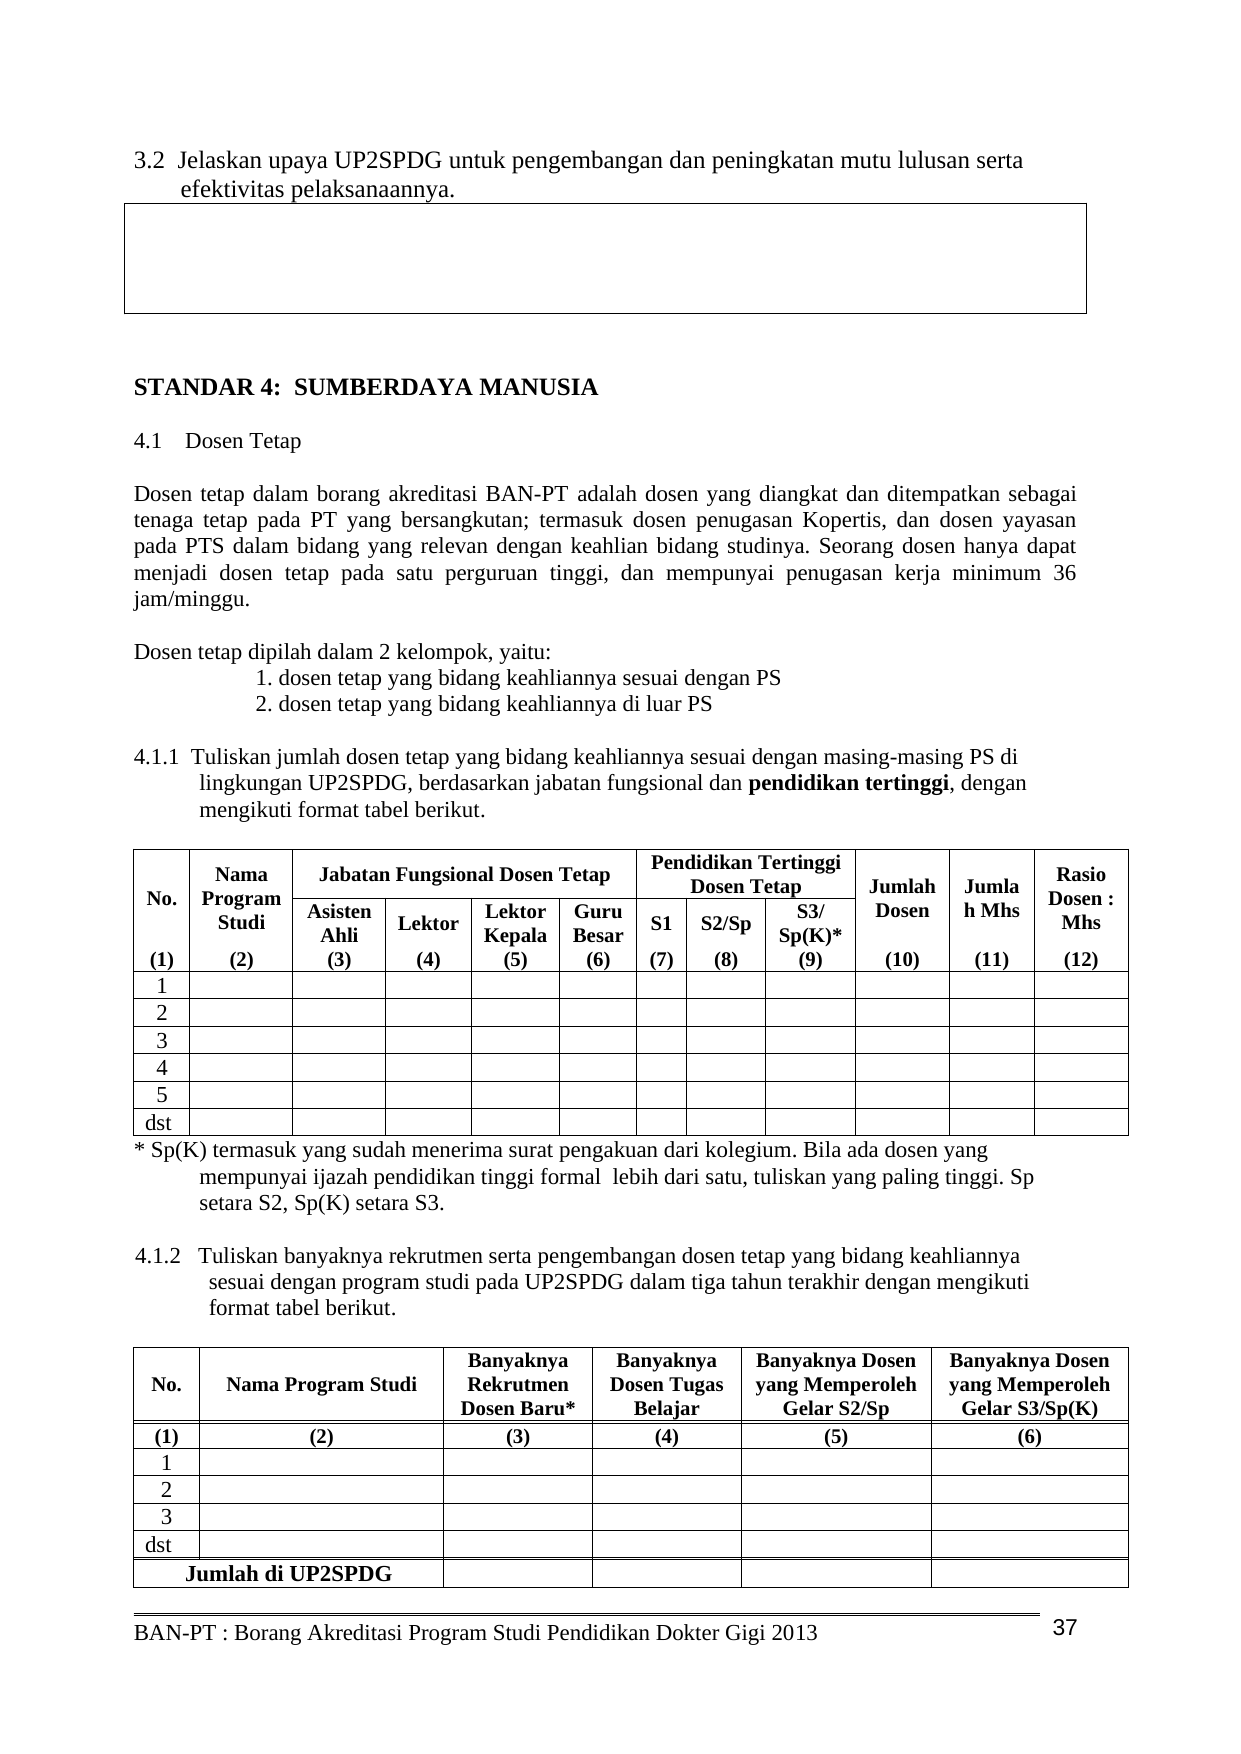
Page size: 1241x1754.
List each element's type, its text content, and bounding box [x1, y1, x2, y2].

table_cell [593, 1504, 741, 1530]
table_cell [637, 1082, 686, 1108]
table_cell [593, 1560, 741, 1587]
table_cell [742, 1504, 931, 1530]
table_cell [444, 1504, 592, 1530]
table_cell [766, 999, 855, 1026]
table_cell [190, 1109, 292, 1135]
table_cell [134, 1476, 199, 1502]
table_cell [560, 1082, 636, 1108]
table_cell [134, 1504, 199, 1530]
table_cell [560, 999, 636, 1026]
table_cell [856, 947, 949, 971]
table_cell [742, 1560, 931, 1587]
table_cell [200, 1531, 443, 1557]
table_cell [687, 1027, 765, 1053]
text 4.1.1 Tuliskan jumlah dosen tetap yang bidang keahliannya sesuai dengan masing-masing PS di lingkungan UP2SPDG, berdasarkan jabatan fungsional dan pendidikan tertinggi, dengan mengikuti format tabel berikut. [133, 743, 1078, 822]
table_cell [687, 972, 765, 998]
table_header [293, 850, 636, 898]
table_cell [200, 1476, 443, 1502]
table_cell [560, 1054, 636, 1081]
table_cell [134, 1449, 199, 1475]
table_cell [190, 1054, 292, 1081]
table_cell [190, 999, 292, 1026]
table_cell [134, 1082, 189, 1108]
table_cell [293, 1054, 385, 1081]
subtitle STANDAR 4: SUMBERDAYA MANUSIA [133, 372, 1078, 401]
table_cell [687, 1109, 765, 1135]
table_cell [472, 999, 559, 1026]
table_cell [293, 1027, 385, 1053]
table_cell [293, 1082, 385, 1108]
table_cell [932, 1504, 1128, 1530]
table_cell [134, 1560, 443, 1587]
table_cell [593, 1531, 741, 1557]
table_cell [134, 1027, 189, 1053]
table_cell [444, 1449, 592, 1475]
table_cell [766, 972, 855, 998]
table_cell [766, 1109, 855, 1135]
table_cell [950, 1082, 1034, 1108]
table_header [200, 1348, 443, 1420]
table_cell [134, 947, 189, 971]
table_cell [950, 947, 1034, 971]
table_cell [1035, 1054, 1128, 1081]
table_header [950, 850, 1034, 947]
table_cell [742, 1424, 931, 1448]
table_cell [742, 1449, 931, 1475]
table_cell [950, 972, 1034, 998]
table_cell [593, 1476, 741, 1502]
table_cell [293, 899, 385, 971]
text 2. dosen tetap yang bidang keahliannya di luar PS [255, 690, 1078, 717]
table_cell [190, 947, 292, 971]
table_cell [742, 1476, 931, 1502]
text Dosen tetap dalam borang akreditasi BAN-PT adalah dosen yang diangkat dan ditempatkan sebagai tenaga tetap pada PT yang bersangkutan; termasuk dosen penugasan Kopertis, dan dosen yayasan pada PTS dalam bidang yang relevan dengan keahlian bidang studinya. Seorang dosen hanya dapat menjadi dosen tetap pada satu perguruan tinggi, dan mempunyai penugasan kerja minimum 36 jam/minggu. [133, 479, 1078, 611]
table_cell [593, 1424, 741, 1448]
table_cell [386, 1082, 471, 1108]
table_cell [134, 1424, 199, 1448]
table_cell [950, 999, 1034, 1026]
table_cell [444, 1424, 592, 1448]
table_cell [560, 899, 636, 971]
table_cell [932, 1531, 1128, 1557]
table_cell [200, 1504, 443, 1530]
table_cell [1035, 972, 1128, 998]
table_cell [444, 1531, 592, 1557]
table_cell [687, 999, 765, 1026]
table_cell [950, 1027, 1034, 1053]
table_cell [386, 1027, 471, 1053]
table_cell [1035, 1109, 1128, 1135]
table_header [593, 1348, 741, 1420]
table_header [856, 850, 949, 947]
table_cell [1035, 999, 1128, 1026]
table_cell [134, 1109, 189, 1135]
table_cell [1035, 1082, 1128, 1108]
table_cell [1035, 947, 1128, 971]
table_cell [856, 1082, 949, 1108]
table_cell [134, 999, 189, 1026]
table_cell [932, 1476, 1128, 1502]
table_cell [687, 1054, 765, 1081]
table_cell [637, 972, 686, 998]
subtitle 3.2 Jelaskan upaya UP2SPDG untuk pengembangan dan peningkatan mutu lulusan serta efektivitas pelaksanaannya. [133, 145, 1078, 203]
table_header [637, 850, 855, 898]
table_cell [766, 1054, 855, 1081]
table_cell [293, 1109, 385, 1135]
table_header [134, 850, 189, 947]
text 4.1.2 Tuliskan banyaknya rekrutmen serta pengembangan dosen tetap yang bidang keahliannya sesuai dengan program studi pada UP2SPDG dalam tiga tahun terakhir dengan mengikuti format tabel berikut. [135, 1242, 1078, 1321]
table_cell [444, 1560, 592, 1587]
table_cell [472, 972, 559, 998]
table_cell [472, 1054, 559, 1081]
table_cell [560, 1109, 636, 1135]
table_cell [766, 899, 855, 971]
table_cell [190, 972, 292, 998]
text 4.1 Dosen Tetap [133, 427, 1078, 453]
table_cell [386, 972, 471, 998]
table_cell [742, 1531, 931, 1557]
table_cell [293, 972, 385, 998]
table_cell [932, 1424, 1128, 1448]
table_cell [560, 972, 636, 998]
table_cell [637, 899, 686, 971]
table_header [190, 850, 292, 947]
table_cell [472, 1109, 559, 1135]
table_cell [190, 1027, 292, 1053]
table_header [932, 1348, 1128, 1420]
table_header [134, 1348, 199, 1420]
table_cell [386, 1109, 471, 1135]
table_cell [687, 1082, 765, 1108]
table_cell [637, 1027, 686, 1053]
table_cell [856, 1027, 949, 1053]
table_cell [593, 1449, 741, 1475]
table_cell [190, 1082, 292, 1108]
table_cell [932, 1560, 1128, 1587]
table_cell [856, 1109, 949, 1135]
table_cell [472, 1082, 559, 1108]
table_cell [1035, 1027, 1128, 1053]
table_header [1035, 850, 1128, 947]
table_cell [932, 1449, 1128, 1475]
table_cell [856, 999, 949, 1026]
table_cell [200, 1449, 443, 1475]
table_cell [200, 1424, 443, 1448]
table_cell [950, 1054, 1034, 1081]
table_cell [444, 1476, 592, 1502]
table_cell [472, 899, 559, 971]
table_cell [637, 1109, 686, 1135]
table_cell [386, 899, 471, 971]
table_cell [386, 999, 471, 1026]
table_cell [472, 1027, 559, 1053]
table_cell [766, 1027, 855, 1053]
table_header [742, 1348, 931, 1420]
text 1. dosen tetap yang bidang keahliannya sesuai dengan PS [255, 664, 1078, 690]
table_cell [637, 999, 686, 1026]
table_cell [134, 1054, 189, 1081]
text * Sp(K) termasuk yang sudah menerima surat pengakuan dari kolegium. Bila ada dosen yang mempunyai ijazah pendidikan tinggi formal lebih dari satu, tuliskan yang paling tinggi. Sp setara S2, Sp(K) setara S3. [133, 1136, 1078, 1215]
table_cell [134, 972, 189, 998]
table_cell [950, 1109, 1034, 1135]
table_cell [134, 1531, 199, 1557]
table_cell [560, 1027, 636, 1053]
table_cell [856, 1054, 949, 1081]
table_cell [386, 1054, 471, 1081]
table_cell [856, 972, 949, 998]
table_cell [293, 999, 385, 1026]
text Dosen tetap dipilah dalam 2 kelompok, yaitu: [133, 638, 1078, 664]
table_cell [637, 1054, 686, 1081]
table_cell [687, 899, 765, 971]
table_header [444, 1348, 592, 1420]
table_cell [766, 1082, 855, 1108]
